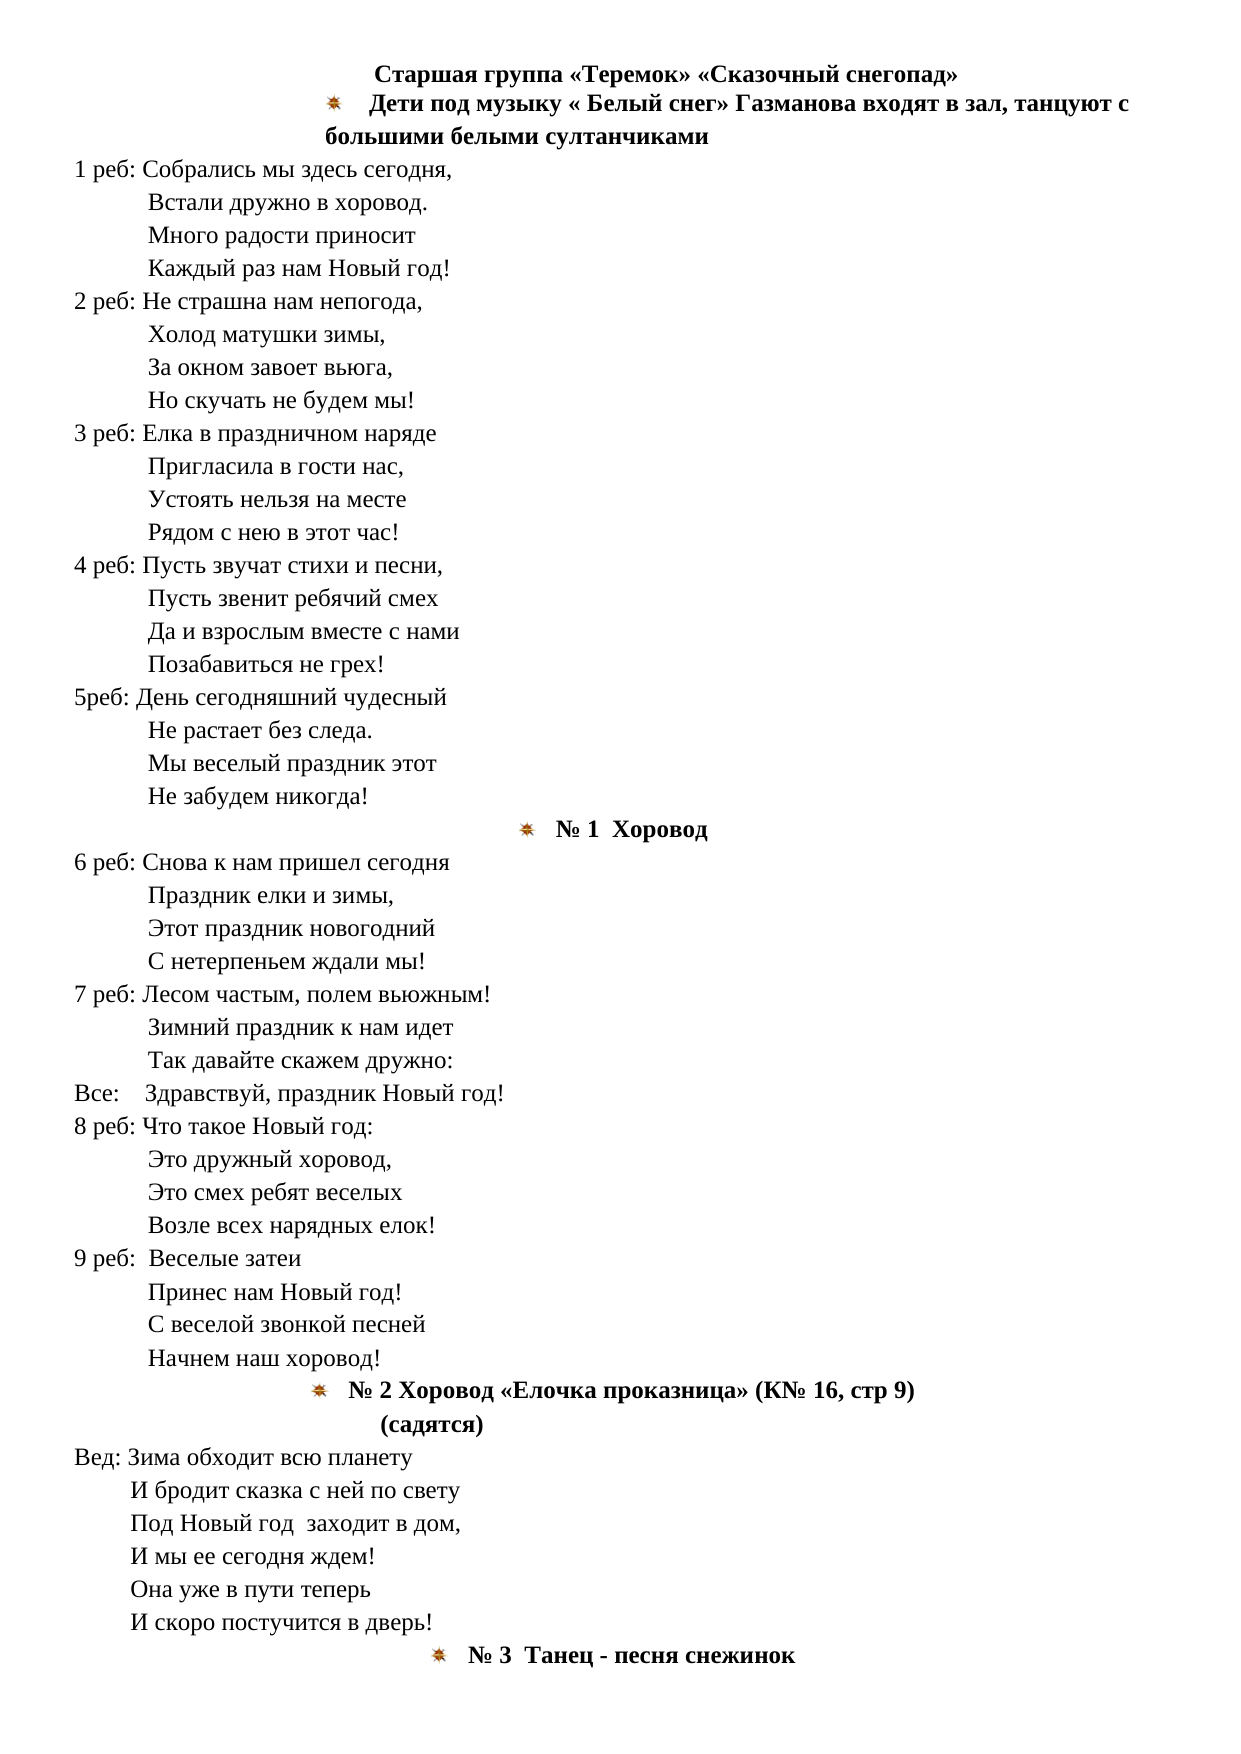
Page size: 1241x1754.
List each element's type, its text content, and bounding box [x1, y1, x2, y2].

list Рядом с нею в этот час! [74, 517, 1152, 546]
list Пригласила в гости нас, [74, 451, 1152, 480]
list № 3 Танец - песня снежинок [74, 1640, 1152, 1668]
list Праздник елки и зимы, [74, 880, 1152, 909]
picture [326, 94, 343, 112]
list Позабавиться не грех! [74, 649, 1152, 678]
list 5реб: День сегодняшний чудесный [74, 682, 1152, 711]
list Встали дружно в хоровод. [74, 187, 1152, 216]
list Вед: Зима обходит всю планету [74, 1442, 1152, 1470]
list Не растает без следа. [74, 715, 1152, 744]
list Но скучать не будем мы! [74, 385, 1152, 414]
list И скоро постучится в дверь! [74, 1607, 1152, 1636]
list 7 реб: Лесом частым, полем вьюжным! [74, 979, 1152, 1008]
list И мы ее сегодня ждем! [74, 1541, 1152, 1569]
list Холод матушки зимы, [74, 319, 1152, 348]
list Так давайте скажем дружно: [74, 1045, 1152, 1074]
list Все: Здравствуй, праздник Новый год! [74, 1078, 1152, 1107]
list 8 реб: Что такое Новый год: [74, 1111, 1152, 1140]
list Возле всех нарядных елок! [74, 1211, 1152, 1239]
list 6 реб: Снова к нам пришел сегодня [74, 847, 1152, 876]
list 1 реб: Собрались мы здесь сегодня, [74, 154, 1152, 183]
picture [519, 821, 536, 838]
list 2 реб: Не страшна нам непогода, [74, 286, 1152, 315]
list С нетерпеньем ждали мы! [74, 946, 1152, 975]
list Много радости приносит [74, 220, 1152, 249]
list Принес нам Новый год! [74, 1277, 1152, 1305]
list Это дружный хоровод, [74, 1144, 1152, 1173]
list И бродит сказка с ней по свету [74, 1475, 1152, 1503]
text Старшая группа «Теремок» «Сказочный снегопад» [74, 59, 1152, 88]
list (садятся) [380, 1409, 1152, 1437]
list Начнем наш хоровод! [74, 1343, 1152, 1371]
picture [311, 1382, 329, 1399]
list За окном завоет вьюга, [74, 352, 1152, 381]
picture [431, 1646, 448, 1664]
list 4 реб: Пусть звучат стихи и песни, [74, 550, 1152, 579]
list Каждый раз нам Новый год! [74, 253, 1152, 282]
list 9 реб: Веселые затеи [74, 1243, 1152, 1272]
list Под Новый год заходит в дом, [74, 1508, 1152, 1536]
list Она уже в пути теперь [74, 1574, 1152, 1602]
list Зимний праздник к нам идет [74, 1012, 1152, 1041]
list Да и взрослым вместе с нами [74, 616, 1152, 645]
list Это смех ребят веселых [74, 1177, 1152, 1206]
list Мы веселый праздник этот [74, 748, 1152, 777]
list Дети под музыку « Белый снег» Газманова входят в зал, танцуют с большими белыми султанчиками [325, 88, 1152, 149]
list № 1 Хоровод [74, 814, 1152, 843]
list Не забудем никогда! [74, 781, 1152, 810]
list С веселой звонкой песней [74, 1309, 1152, 1338]
list Устоять нельзя на месте [74, 484, 1152, 513]
list № 2 Хоровод «Елочка проказница» (К№ 16, стр 9) [74, 1376, 1152, 1404]
list Этот праздник новогодний [74, 913, 1152, 942]
list Пусть звенит ребячий смех [74, 583, 1152, 612]
list 3 реб: Елка в праздничном наряде [74, 418, 1152, 447]
